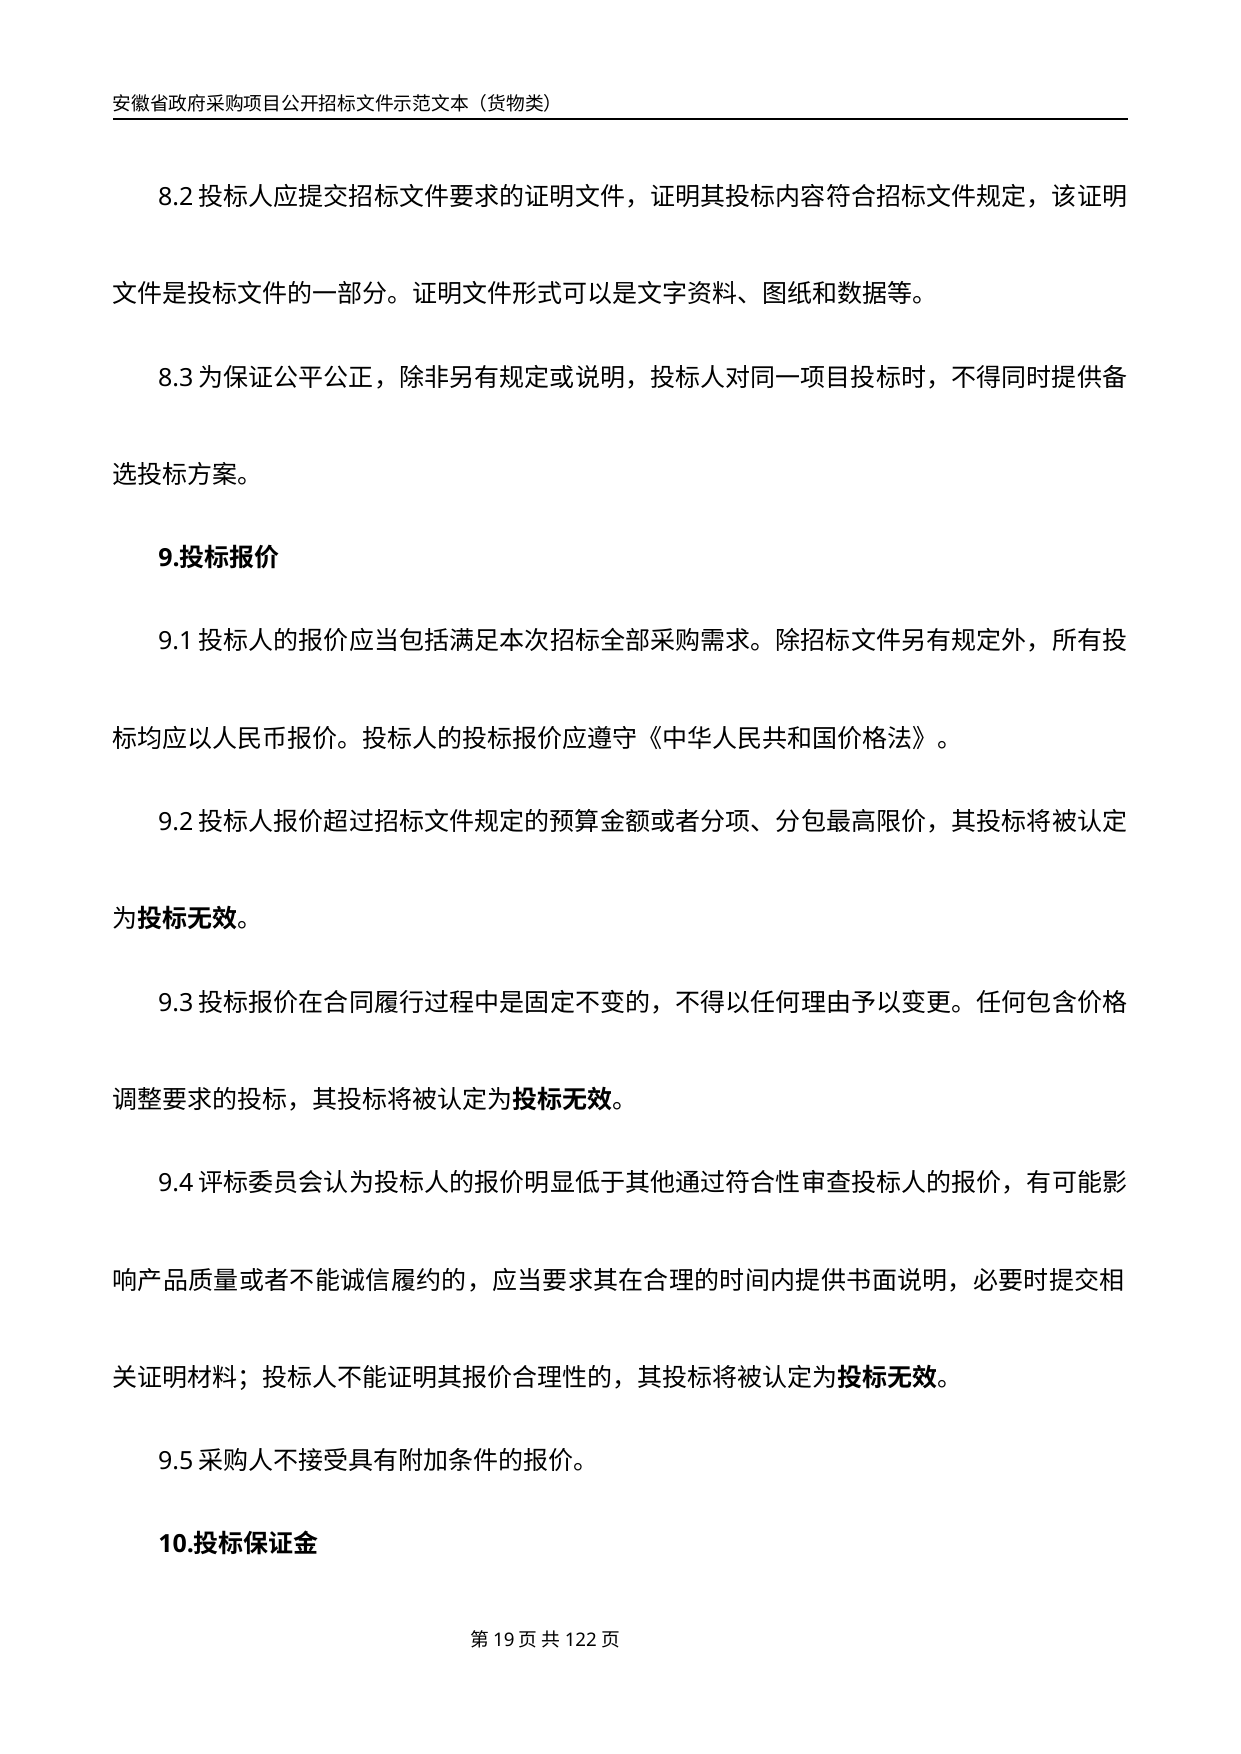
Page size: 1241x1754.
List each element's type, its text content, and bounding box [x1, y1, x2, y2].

text 9.2投标人报价超过招标文件规定的预算金额或者分项、分包最高限价，其投标将被认定为投标无效。 [112, 787, 1128, 949]
text 8.3为保证公平公正，除非另有规定或说明，投标人对同一项目投标时，不得同时提供备选投标方案。 [112, 343, 1128, 505]
text 9.3投标报价在合同履行过程中是固定不变的，不得以任何理由予以变更。任何包含价格调整要求的投标，其投标将被认定为投标无效。 [112, 968, 1128, 1130]
text 10.投标保证金 [112, 1509, 1128, 1574]
text 8.2投标人应提交招标文件要求的证明文件，证明其投标内容符合招标文件规定，该证明文件是投标文件的一部分。证明文件形式可以是文字资料、图纸和数据等。 [112, 162, 1128, 324]
text 9.投标报价 [112, 523, 1128, 588]
text 9.4评标委员会认为投标人的报价明显低于其他通过符合性审查投标人的报价，有可能影响产品质量或者不能诚信履约的，应当要求其在合理的时间内提供书面说明，必要时提交相关证明材料；投标人不能证明其报价合理性的，其投标将被认定为投标无效。 [112, 1148, 1128, 1408]
text 9.5采购人不接受具有附加条件的报价。 [112, 1426, 1128, 1491]
text 9.1投标人的报价应当包括满足本次招标全部采购需求。除招标文件另有规定外，所有投标均应以人民币报价。投标人的投标报价应遵守《中华人民共和国价格法》。 [112, 606, 1128, 769]
